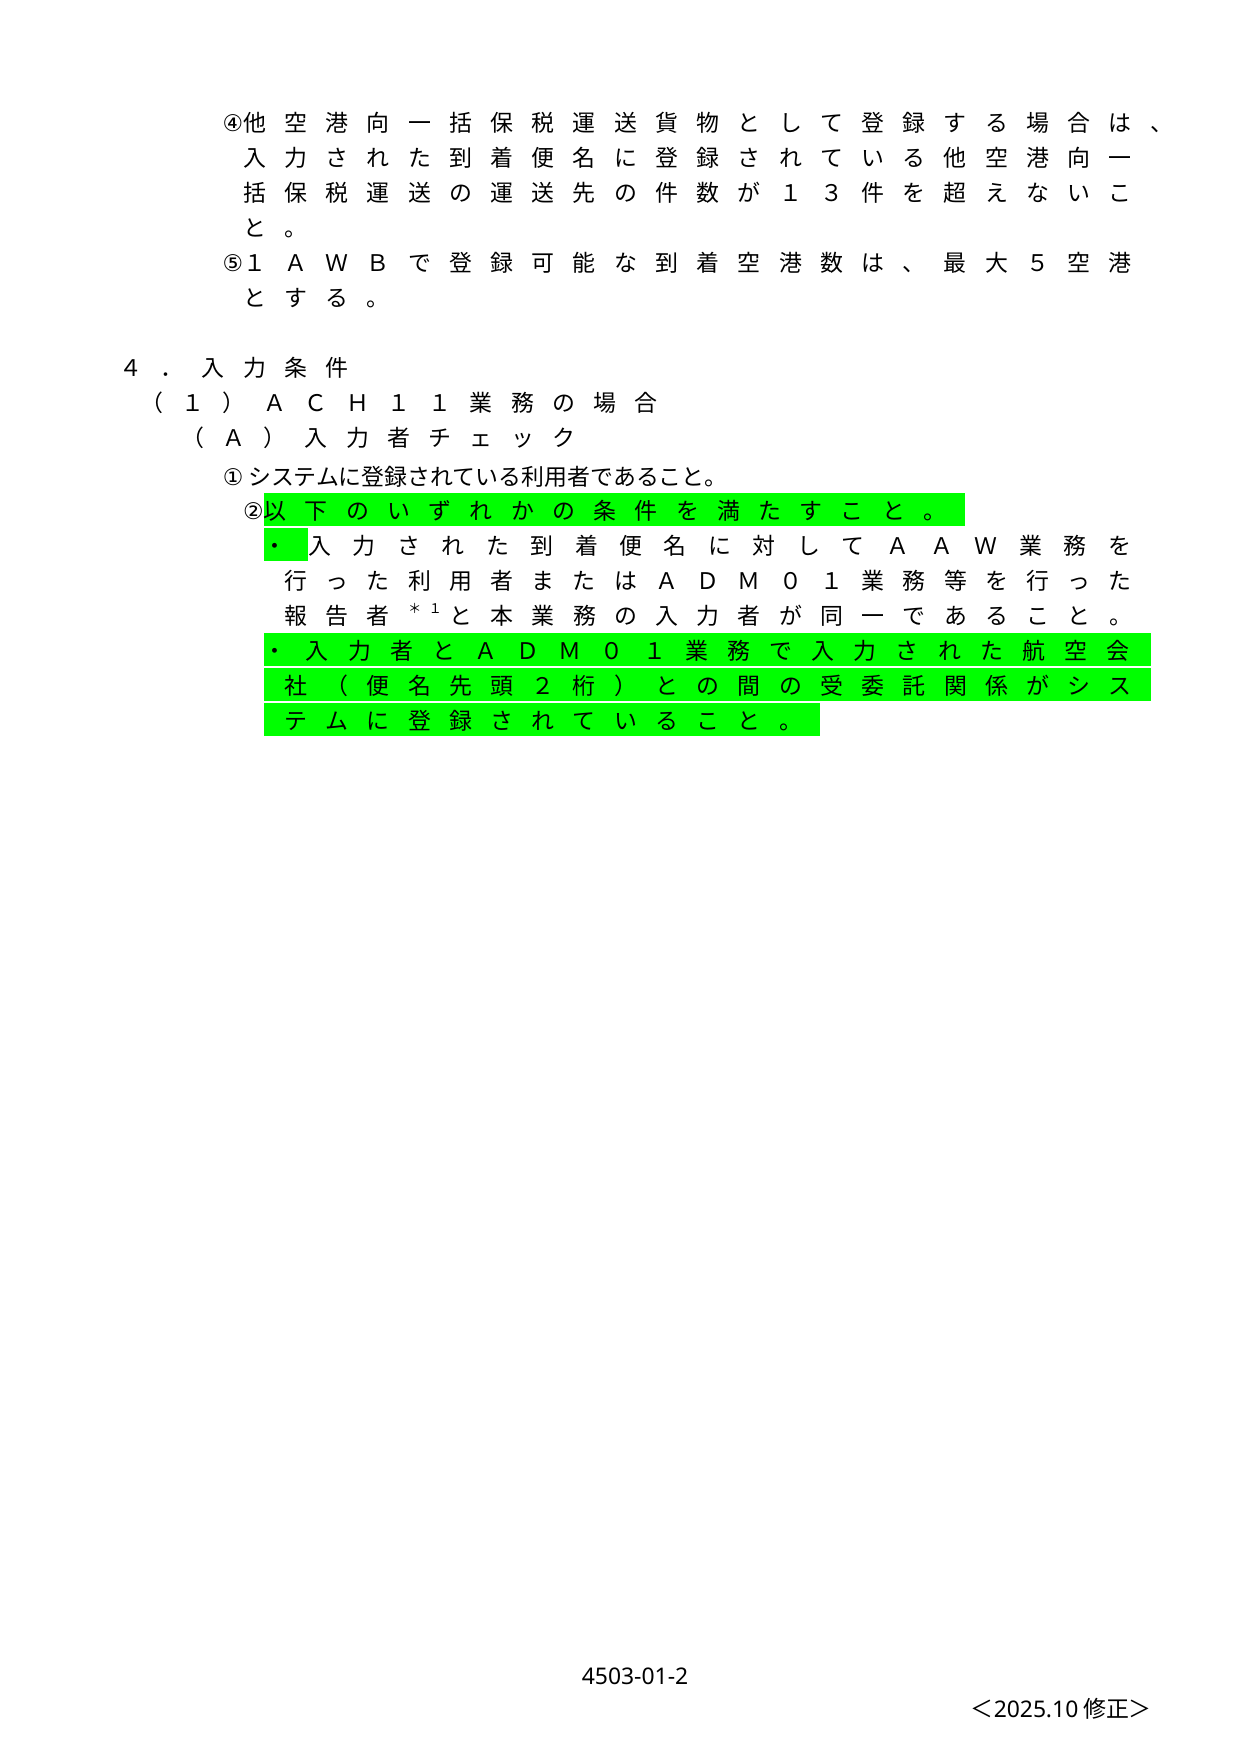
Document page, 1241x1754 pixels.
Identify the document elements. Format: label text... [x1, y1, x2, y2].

text （１）ＡＣＨ１１業務の場合 [119, 384, 1150, 419]
text ①システムに登録されている利用者であること。 [119, 454, 1150, 492]
text ⑤１ＡＷＢで登録可能な到着空港数は、最大５空港とする。 [202, 244, 1150, 314]
text ・入力された到着便名に対してＡＡＷ業務を行った利用者またはＡＤＭ０１業務等を行った報告者＊１と本業務の入力者が同一であること。 [244, 527, 1150, 632]
text （Ａ）入力者チェック [119, 419, 1150, 454]
text ４．入力条件 [119, 349, 1150, 384]
text ④他空港向一括保税運送貨物として登録する場合は、入力された到着便名に登録されている他空港向一括保税運送の運送先の件数が１３件を超えないこと。 [202, 104, 1150, 244]
text ②以下のいずれかの条件を満たすこと。 [223, 492, 1150, 527]
text ・入力者とＡＤＭ０１業務で入力された航空会社（便名先頭２桁）との間の受委託関係がシステムに登録されていること。 [244, 632, 1150, 737]
